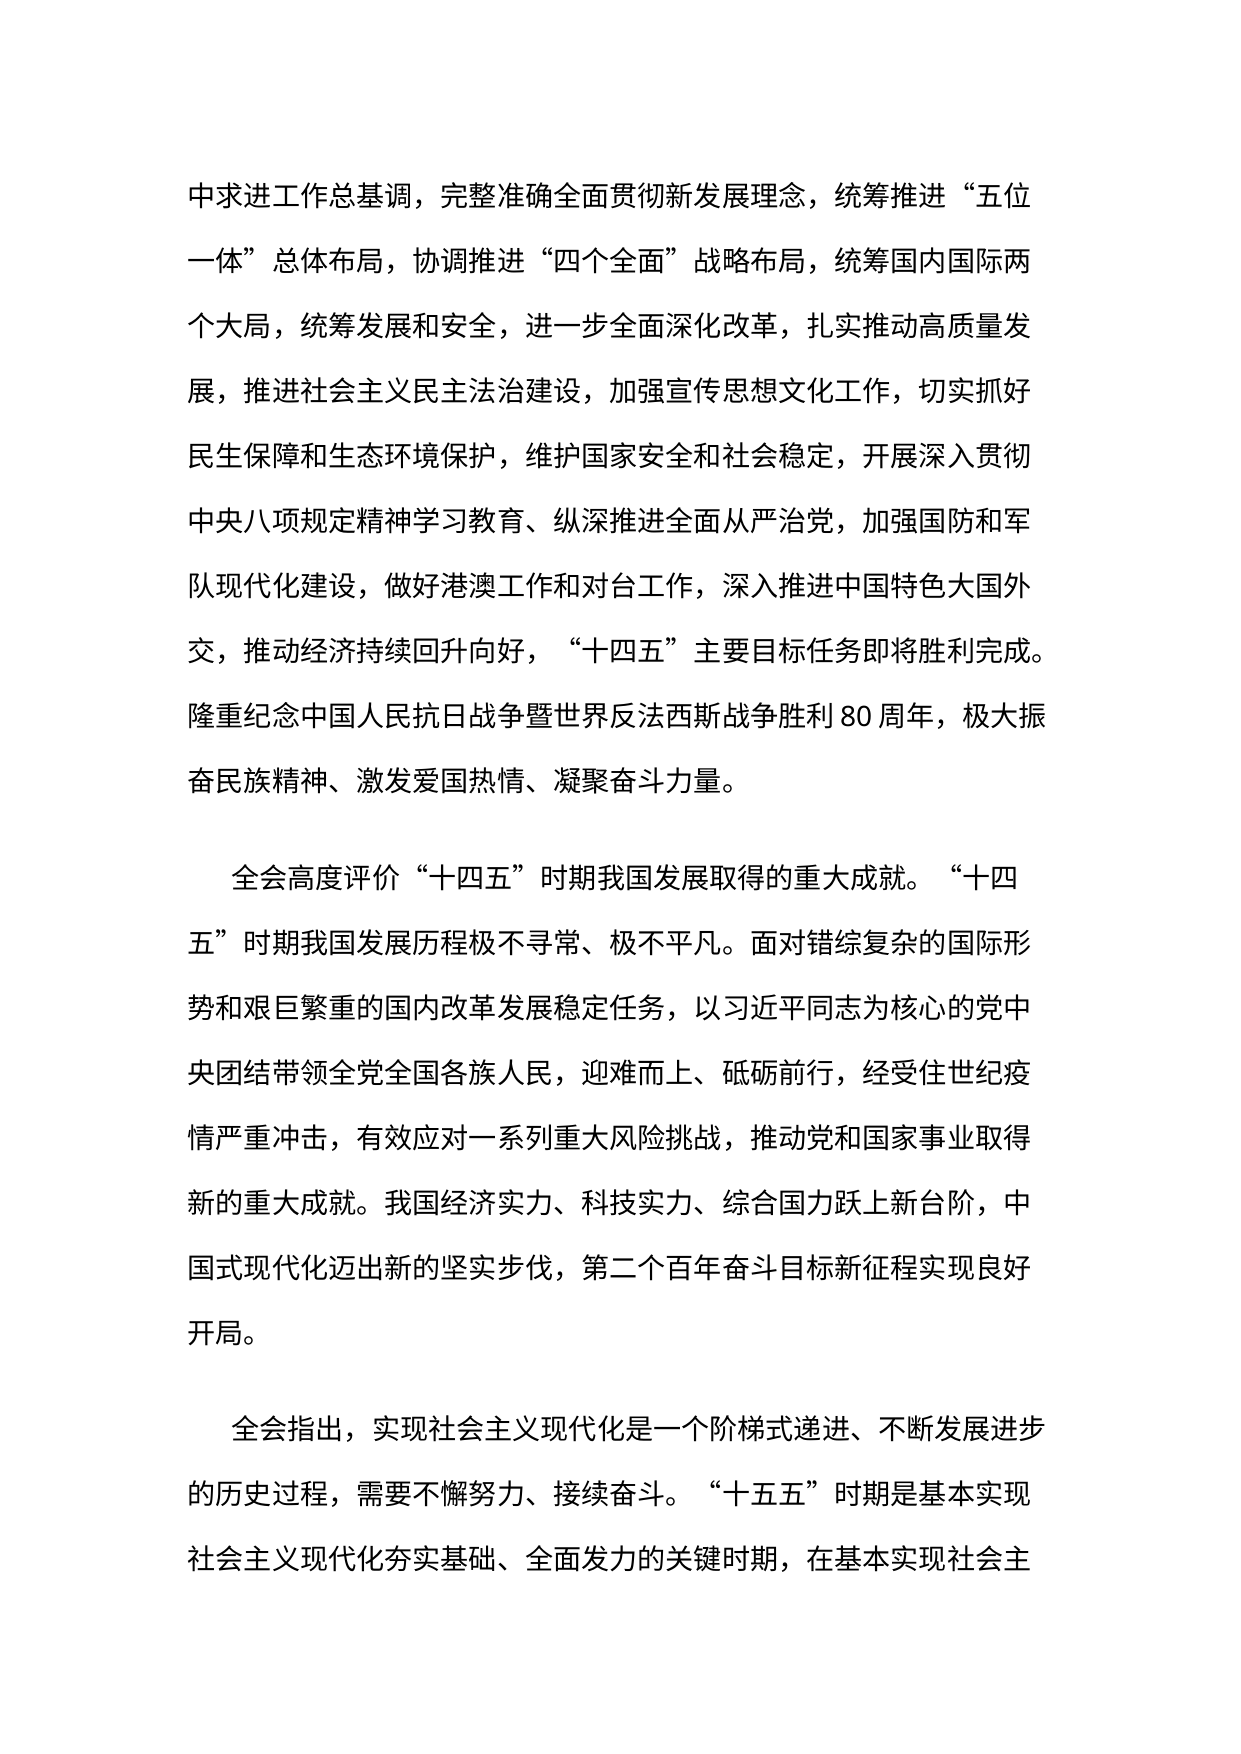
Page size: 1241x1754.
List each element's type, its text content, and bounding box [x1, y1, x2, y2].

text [187, 1395, 1053, 1590]
text 全会高度评价“十四五”时期我国发展取得的重大成就。“十四五”时期我国发展历程极不寻常、极不平凡。面对错综复杂的国际形势和艰巨繁重的国内改革发展稳定任务，以习近平同志为核心的党中央团结带领全党全国各族人民，迎难而上、砥砺前行，经受住世纪疫情严重冲击，有效应对一系列重大风险挑战，推动党和国家事业取得新的重大成就。我国经济实力、科技实力、综合国力跃上新台阶，中国式现代化迈出新的坚实步伐，第二个百年奋斗目标新征程实现良好开局。 [187, 843, 1053, 1363]
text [187, 162, 1053, 812]
